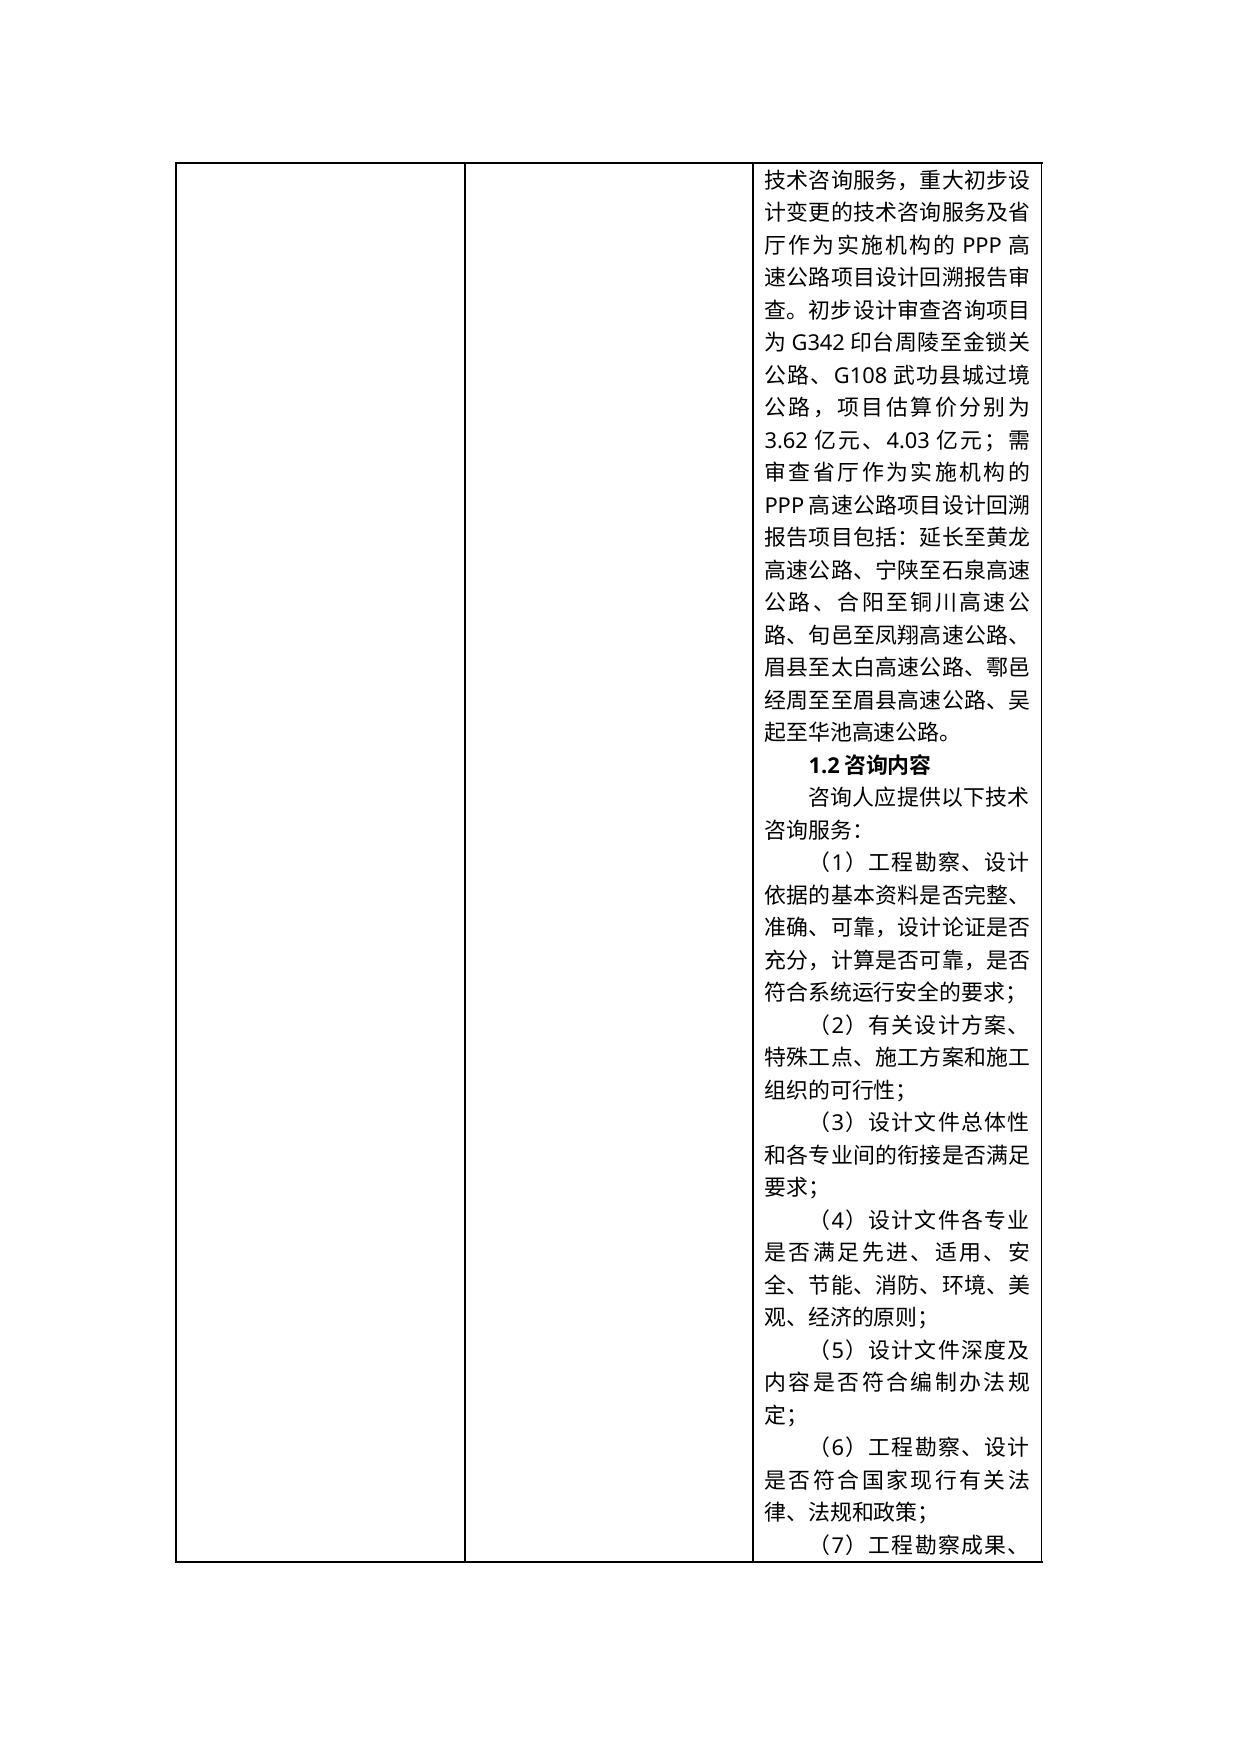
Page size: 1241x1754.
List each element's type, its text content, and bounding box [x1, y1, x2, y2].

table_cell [754, 164, 1041, 1561]
table_cell 1 [177, 164, 464, 1561]
table_cell [466, 164, 752, 1561]
